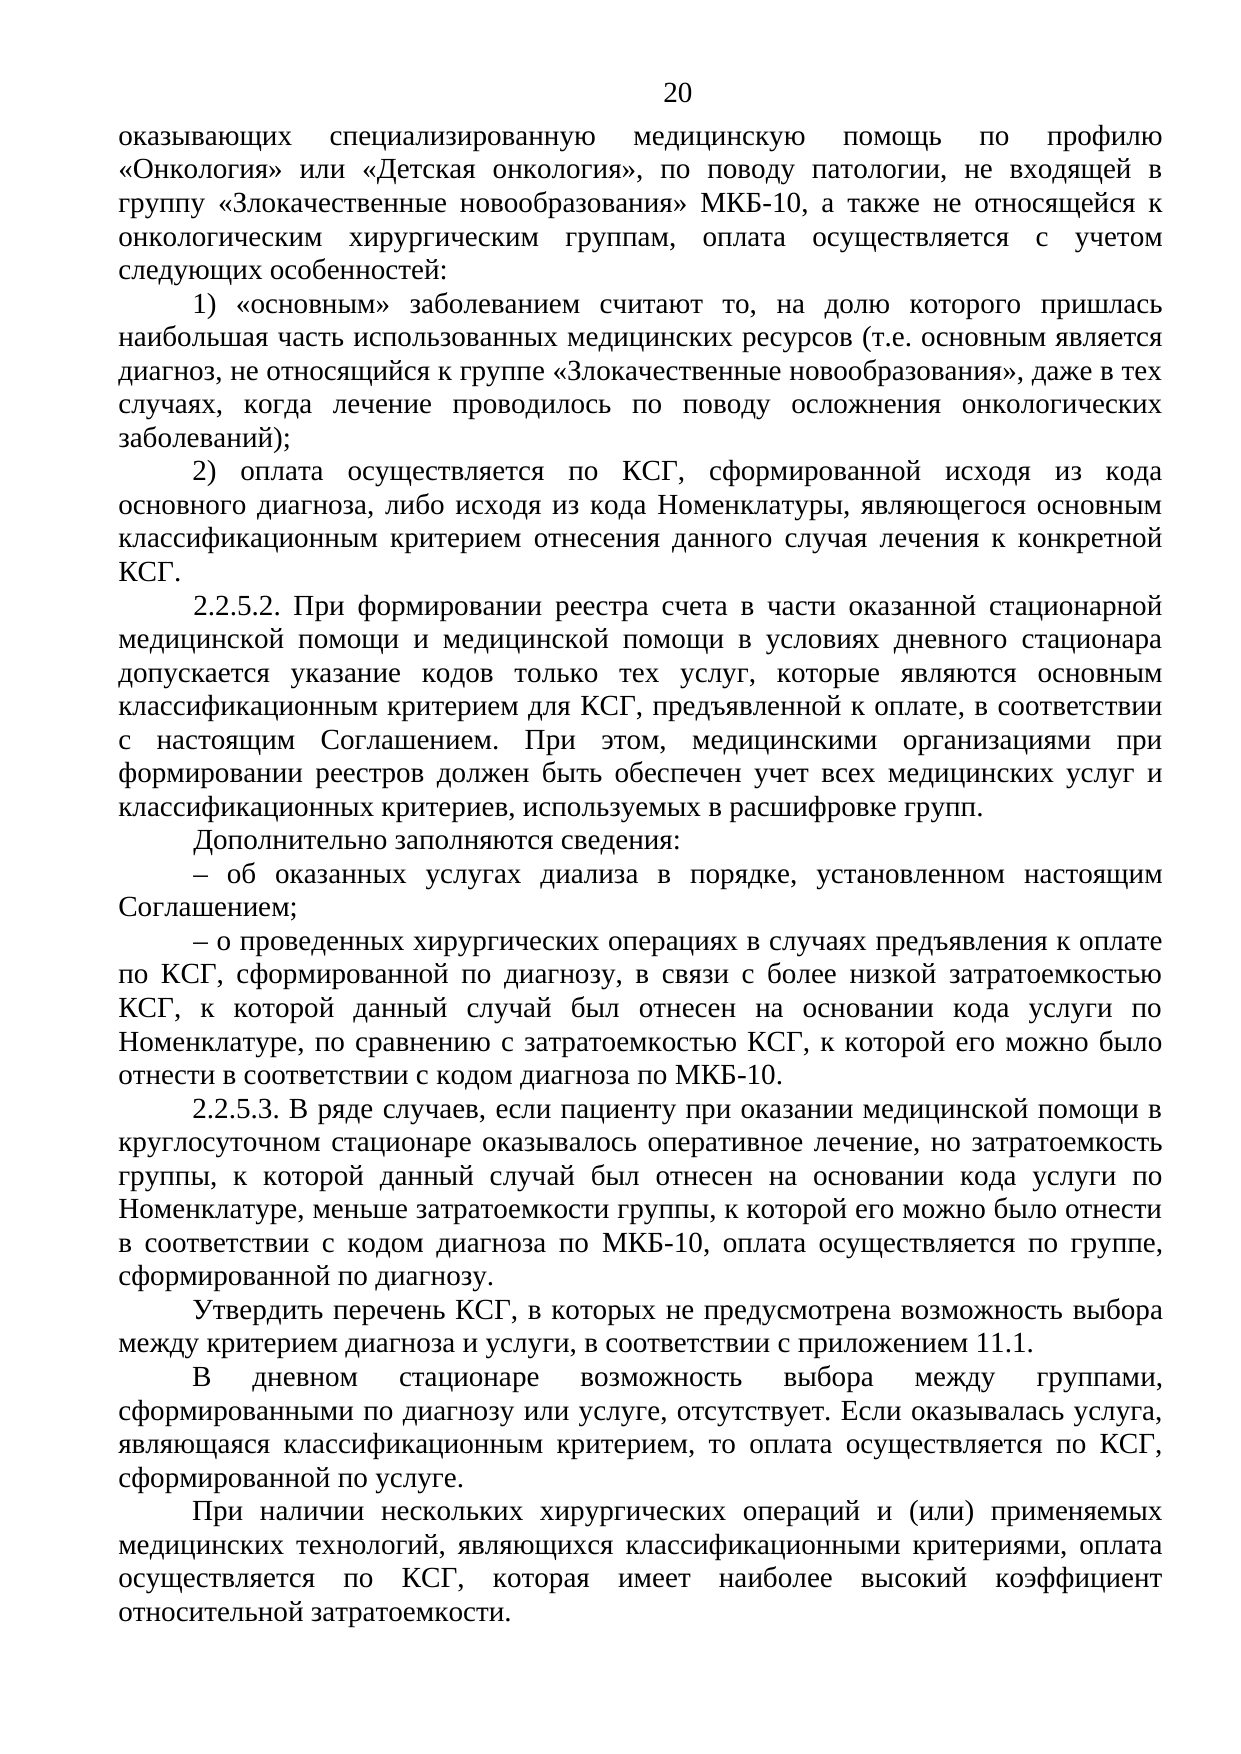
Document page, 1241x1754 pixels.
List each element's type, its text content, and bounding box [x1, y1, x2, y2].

text При наличии нескольких хирургических операций и (или) применяемых медицинских технологий, являющихся классификационными критериями, оплата осуществляется по КСГ, которая имеет наиболее высокий коэффициент относительной затратоемкости. [118, 1493, 1163, 1627]
text 2) оплата осуществляется по КСГ, сформированной исходя из кода основного диагноза, либо исходя из кода Номенклатуры, являющегося основным классификационным критерием отнесения данного случая лечения к конкретной КСГ. [118, 453, 1163, 588]
text 2.2.5.3. В ряде случаев, если пациенту при оказании медицинской помощи в круглосуточном стационаре оказывалось оперативное лечение, но затратоемкость группы, к которой данный случай был отнесен на основании кода услуги по Номенклатуре, меньше затратоемкости группы, к которой его можно было отнести в соответствии с кодом диагноза по МКБ-10, оплата осуществляется по группе, сформированной по диагнозу. [118, 1091, 1163, 1292]
text Утвердить перечень КСГ, в которых не предусмотрена возможность выбора между критерием диагноза и услуги, в соответствии с приложением 11.1. [118, 1292, 1163, 1359]
text Дополнительно заполняются сведения: [118, 822, 1163, 856]
text 2.2.5.2. При формировании реестра счета в части оказанной стационарной медицинской помощи и медицинской помощи в условиях дневного стационара допускается указание кодов только тех услуг, которые являются основным классификационным критерием для КСГ, предъявленной к оплате, в соответствии с настоящим Соглашением. При этом, медицинскими организациями при формировании реестров должен быть обеспечен учет всех медицинских услуг и классификационных критериев, используемых в расшифровке групп. [118, 588, 1163, 822]
text В дневном стационаре возможность выбора между группами, сформированными по диагнозу или услуге, отсутствует. Если оказывалась услуга, являющаяся классификационным критерием, то оплата осуществляется по КСГ, сформированной по услуге. [118, 1359, 1163, 1493]
text – об оказанных услугах диализа в порядке, установленном настоящим Соглашением; [118, 856, 1163, 923]
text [118, 118, 1163, 286]
text – о проведенных хирургических операциях в случаях предъявления к оплате по КСГ, сформированной по диагнозу, в связи с более низкой затратоемкостью КСГ, к которой данный случай был отнесен на основании кода услуги по Номенклатуре, по сравнению с затратоемкостью КСГ, к которой его можно было отнести в соответствии с кодом диагноза по МКБ-10. [118, 923, 1163, 1091]
text 1) «основным» заболеванием считают то, на долю которого пришлась наибольшая часть использованных медицинских ресурсов (т.е. основным является диагноз, не относящийся к группе «Злокачественные новообразования», даже в тех случаях, когда лечение проводилось по поводу осложнения онкологических заболеваний); [118, 286, 1163, 453]
